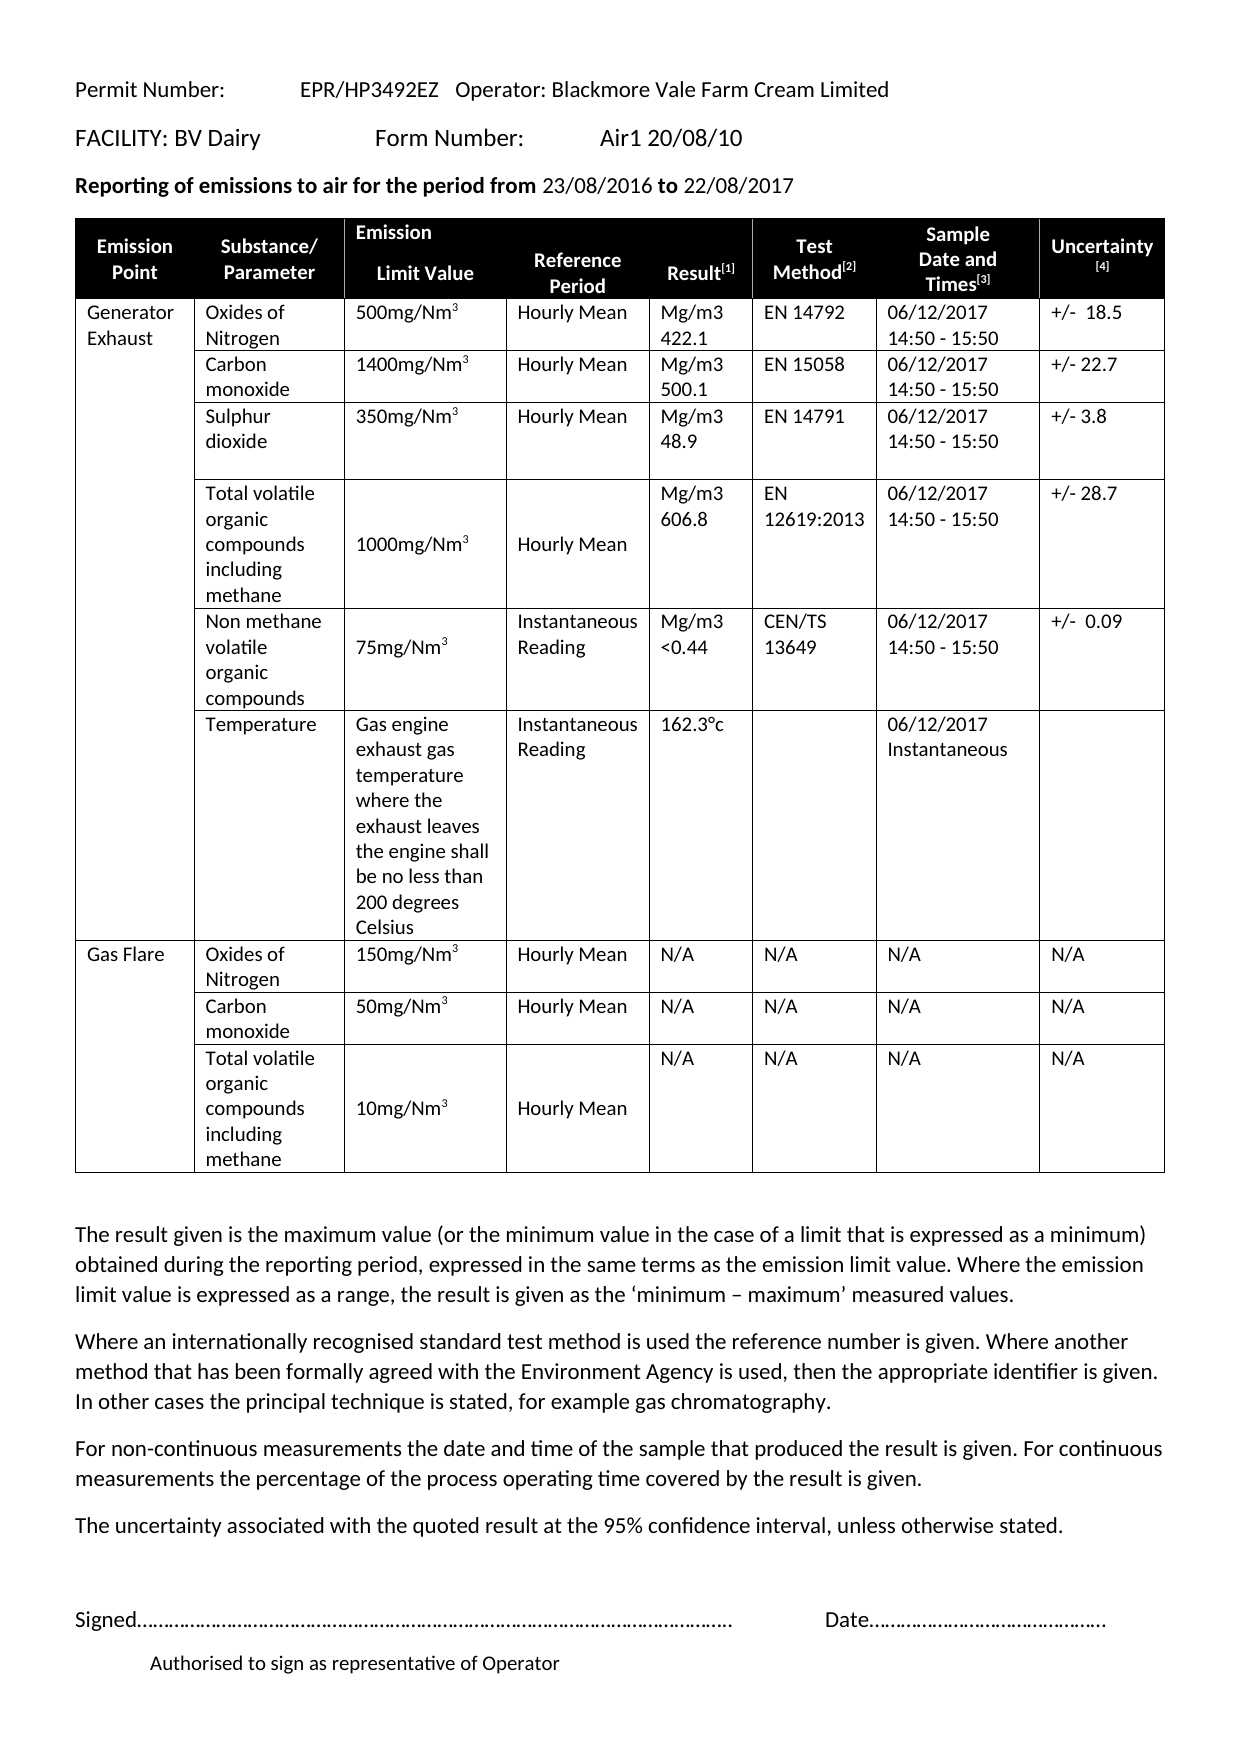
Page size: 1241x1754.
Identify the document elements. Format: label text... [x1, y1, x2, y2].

table_cell Result[1] [650, 248, 752, 298]
table_header Uncertainty [4] [1040, 219, 1164, 298]
table_cell CEN/TS 13649 [753, 609, 876, 710]
table_cell EN 12619:2013 [753, 480, 876, 607]
text Permit Number: EPR/HP3492EZ Operator: Blackmore Vale Farm Cream Limited [75, 75, 1165, 103]
text For non-continuous measurements the date and time of the sample that produced the result is given. For continuous measurements the percentage of the process operating time covered by the result is given. [75, 1434, 1165, 1493]
table_cell Generator Exhaust [76, 299, 194, 940]
table_cell 06/12/2017 14:50 - 15:50 [877, 609, 1039, 710]
table_cell Mg/m3 <0.44 [650, 609, 752, 710]
table_cell 150mg/Nm3 [345, 941, 506, 992]
table_cell 75mg/Nm3 [345, 609, 506, 710]
table_cell 10mg/Nm3 [345, 1045, 506, 1172]
table_cell Oxides of Nitrogen [195, 299, 344, 350]
table_cell Non methane volatile organic compounds [195, 609, 344, 710]
table_cell EN 14791 [753, 403, 876, 479]
table_cell Total volatile organic compounds including methane [195, 1045, 344, 1172]
table_cell +/- 28.7 [1040, 480, 1164, 607]
table_cell EN 15058 [753, 351, 876, 402]
table_header Sample Date and Times[3] [877, 219, 1039, 298]
table_cell Mg/m3 606.8 [650, 480, 752, 607]
table_cell Reference Period [507, 248, 649, 298]
table_cell +/- 22.7 [1040, 351, 1164, 402]
table_cell 06/12/2017 14:50 - 15:50 [877, 480, 1039, 607]
table_cell +/- 0.09 [1040, 609, 1164, 710]
table_cell N/A [753, 993, 876, 1044]
table_cell 500mg/Nm3 [345, 299, 506, 350]
table_cell Mg/m3 500.1 [650, 351, 752, 402]
table_cell N/A [650, 941, 752, 992]
table_cell Temperature [195, 711, 344, 940]
table_header Substance/ Parameter [195, 219, 344, 298]
table_cell N/A [650, 1045, 752, 1172]
text Reporting of emissions to air for the period from 23/08/2016 to 22/08/2017 [75, 171, 1165, 199]
table_cell N/A [1040, 1045, 1164, 1172]
table_cell Carbon monoxide [195, 993, 344, 1044]
table_cell 06/12/2017 14:50 - 15:50 [877, 351, 1039, 402]
table_cell Mg/m3 48.9 [650, 403, 752, 479]
text Where an internationally recognised standard test method is used the reference number is given. Where another method that has been formally agreed with the Environment Agency is used, then the appropriate identifier is given. In other cases the principal technique is stated, for example gas chromatography. [75, 1327, 1165, 1416]
table_cell 06/12/2017 Instantaneous [877, 711, 1039, 940]
table_cell 1400mg/Nm3 [345, 351, 506, 402]
table_cell Sulphur dioxide [195, 403, 344, 479]
table_cell 1000mg/Nm3 [345, 480, 506, 607]
table_cell Total volatile organic compounds including methane [195, 480, 344, 607]
text FACILITY: BV Dairy Form Number: Air1 20/08/10 [75, 122, 1165, 152]
table_cell Gas engine exhaust gas temperature where the exhaust leaves the engine shall be no less than 200 degrees Celsius [345, 711, 506, 940]
table_cell Oxides of Nitrogen [195, 941, 344, 992]
table_cell Hourly Mean [507, 993, 649, 1044]
table_cell Hourly Mean [507, 403, 649, 479]
table_cell Limit Value [345, 248, 506, 298]
table_header Emission Point [76, 219, 194, 298]
table_cell Hourly Mean [507, 1045, 649, 1172]
table_cell Carbon monoxide [195, 351, 344, 402]
table_cell 350mg/Nm3 [345, 403, 506, 479]
table_cell 06/12/2017 14:50 - 15:50 [877, 403, 1039, 479]
table_cell N/A [753, 1045, 876, 1172]
table_cell Hourly Mean [507, 941, 649, 992]
table_cell +/- 3.8 [1040, 403, 1164, 479]
table_cell N/A [1040, 993, 1164, 1044]
table_cell N/A [877, 1045, 1039, 1172]
text The uncertainty associated with the quoted result at the 95% confidence interval, unless otherwise stated. [75, 1511, 1165, 1539]
table_cell Mg/m3 422.1 [650, 299, 752, 350]
table_cell [1040, 711, 1164, 940]
table_cell [753, 711, 876, 940]
table_cell N/A [1040, 941, 1164, 992]
table_cell Hourly Mean [507, 480, 649, 607]
table_cell Instantaneous Reading [507, 609, 649, 710]
table_cell Instantaneous Reading [507, 711, 649, 940]
text Authorised to sign as representative of Operator [75, 1650, 1165, 1675]
table_cell Gas Flare [76, 941, 194, 1172]
table_cell 50mg/Nm3 [345, 993, 506, 1044]
text The result given is the maximum value (or the minimum value in the case of a limit that is expressed as a minimum) obtained during the reporting period, expressed in the same terms as the emission limit value. Where the emission limit value is expressed as a range, the result is given as the ‘minimum – maximum’ measured values. [75, 1220, 1165, 1308]
table_cell 06/12/2017 14:50 - 15:50 [877, 299, 1039, 350]
table_cell N/A [650, 993, 752, 1044]
table_cell Hourly Mean [507, 299, 649, 350]
table_cell N/A [877, 941, 1039, 992]
table_cell N/A [877, 993, 1039, 1044]
table_cell EN 14792 [753, 299, 876, 350]
table_header Emission [345, 219, 752, 246]
text Signed………………………………………………………………………………………………….. Date……………………………………… [75, 1605, 1165, 1633]
table_cell +/- 18.5 [1040, 299, 1164, 350]
table_cell N/A [753, 941, 876, 992]
table_cell 162.3°c [650, 711, 752, 940]
table_cell Hourly Mean [507, 351, 649, 402]
table_header Test Method[2] [753, 219, 876, 298]
